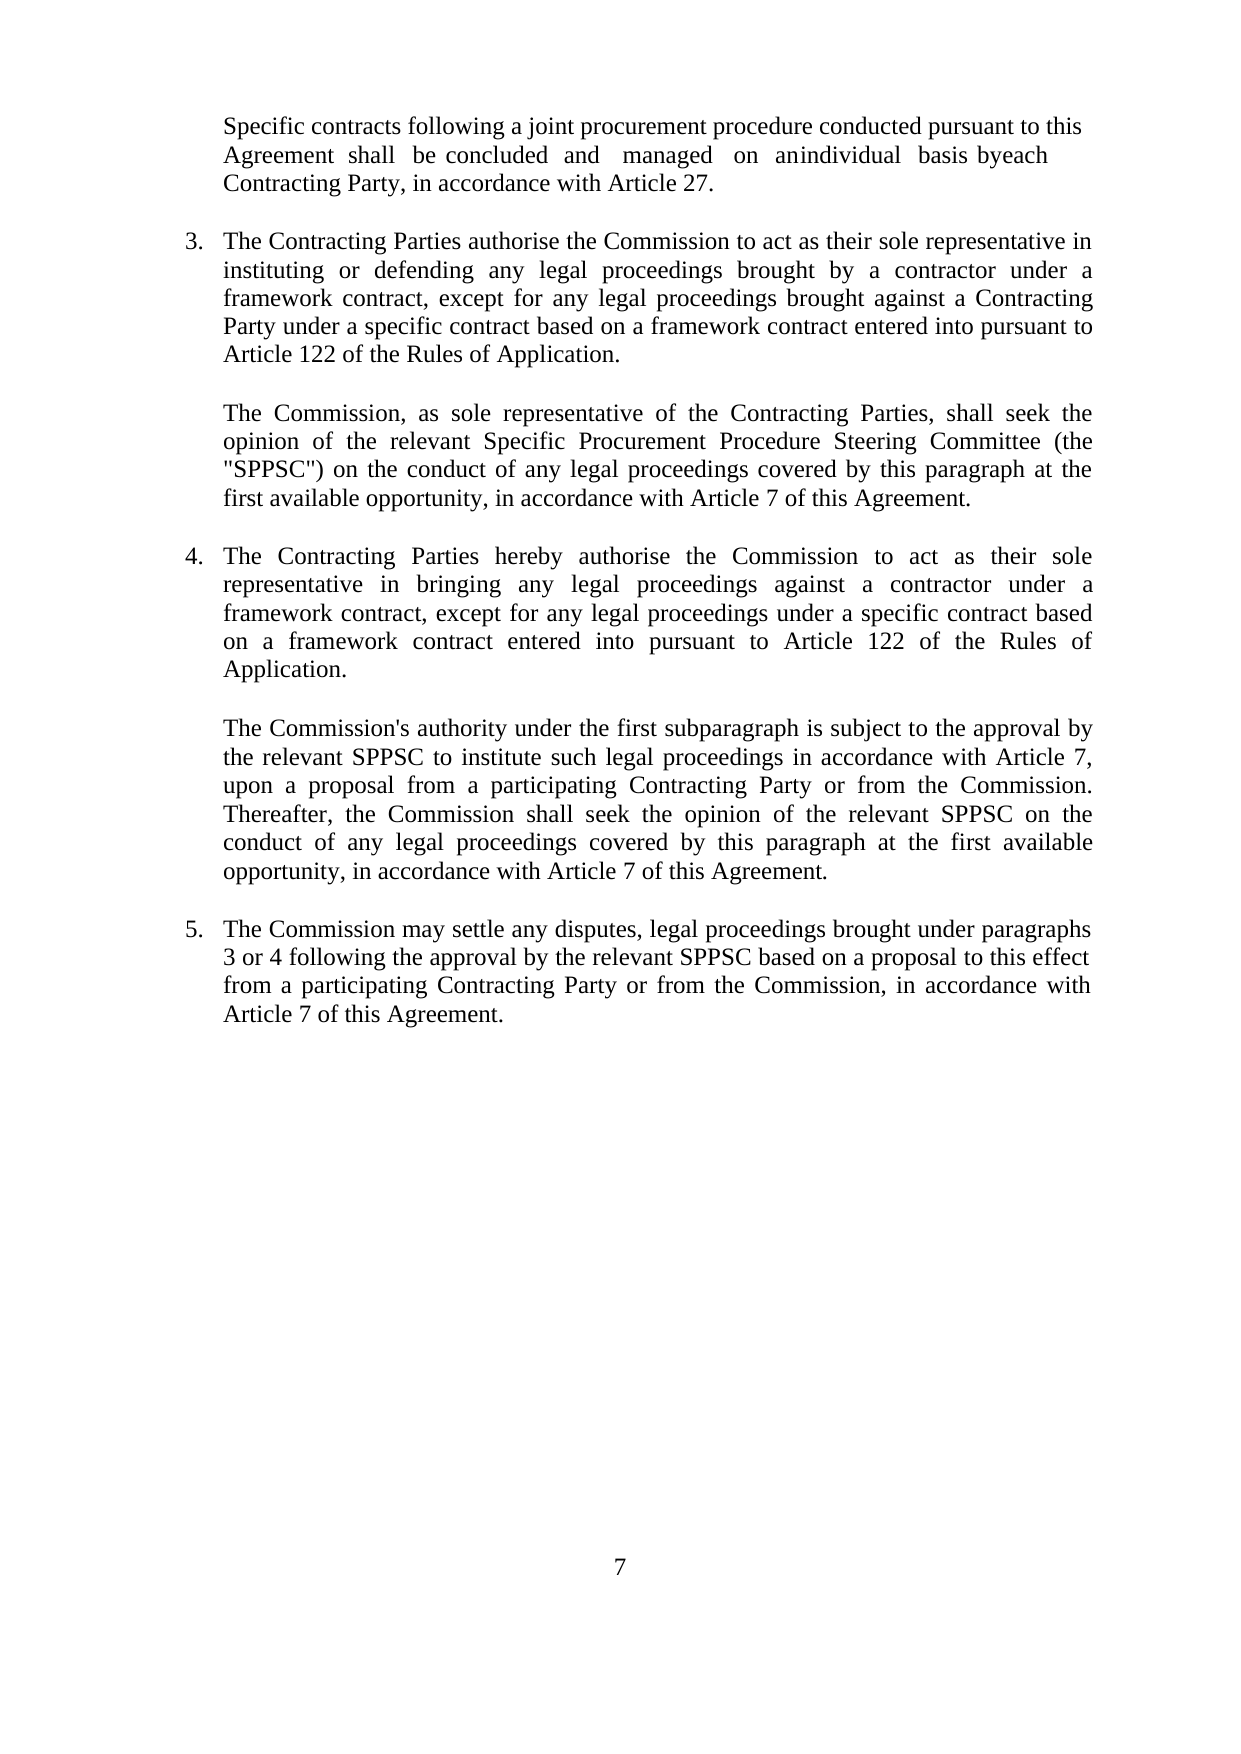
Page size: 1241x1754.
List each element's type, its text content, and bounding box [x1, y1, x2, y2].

text The Commission, as sole representative of the Contracting Parties, shall seek the opinion of the relevant Specific Procurement Procedure Steering Committee (the "SPPSC") on the conduct of any legal proceedings covered by this paragraph at the first available opportunity, in accordance with Article 7 of this Agreement. [223, 399, 1094, 512]
list The Commission may settle any disputes, legal proceedings brought under paragraphs 3 or 4 following the approval by the relevant SPPSC based on a proposal to this effect from a participating Contracting Party or from the Commission, in accordance with Article 7 of this Agreement. [185, 915, 1092, 1027]
text Agreement shall be concluded and managed on an individual basis by each [223, 140, 1094, 168]
text Contracting Party, in accordance with Article 27. [223, 168, 1094, 197]
text 7 [150, 1552, 1089, 1581]
text The Commission's authority under the first subparagraph is subject to the approval by the relevant SPPSC to institute such legal proceedings in accordance with Article 7, upon a proposal from a participating Contracting Party or from the Commission. Thereafter, the Commission shall seek the opinion of the relevant SPPSC on the conduct of any legal proceedings covered by this paragraph at the first available opportunity, in accordance with Article 7 of this Agreement. [223, 713, 1094, 884]
list The Contracting Parties hereby authorise the Commission to act as their sole representative in bringing any legal proceedings against a contractor under a framework contract, except for any legal proceedings under a specific contract based on a framework contract entered into pursuant to Article 122 of the Rules of Application. [185, 542, 1094, 683]
text Specific contracts following a joint procurement procedure conducted pursuant to this [223, 111, 1089, 140]
list The Contracting Parties authorise the Commission to act as their sole representative in instituting or defending any legal proceedings brought by a contractor under a framework contract, except for any legal proceedings brought against a Contracting Party under a specific contract based on a framework contract entered into pursuant to Article 122 of the Rules of Application. [185, 227, 1094, 368]
